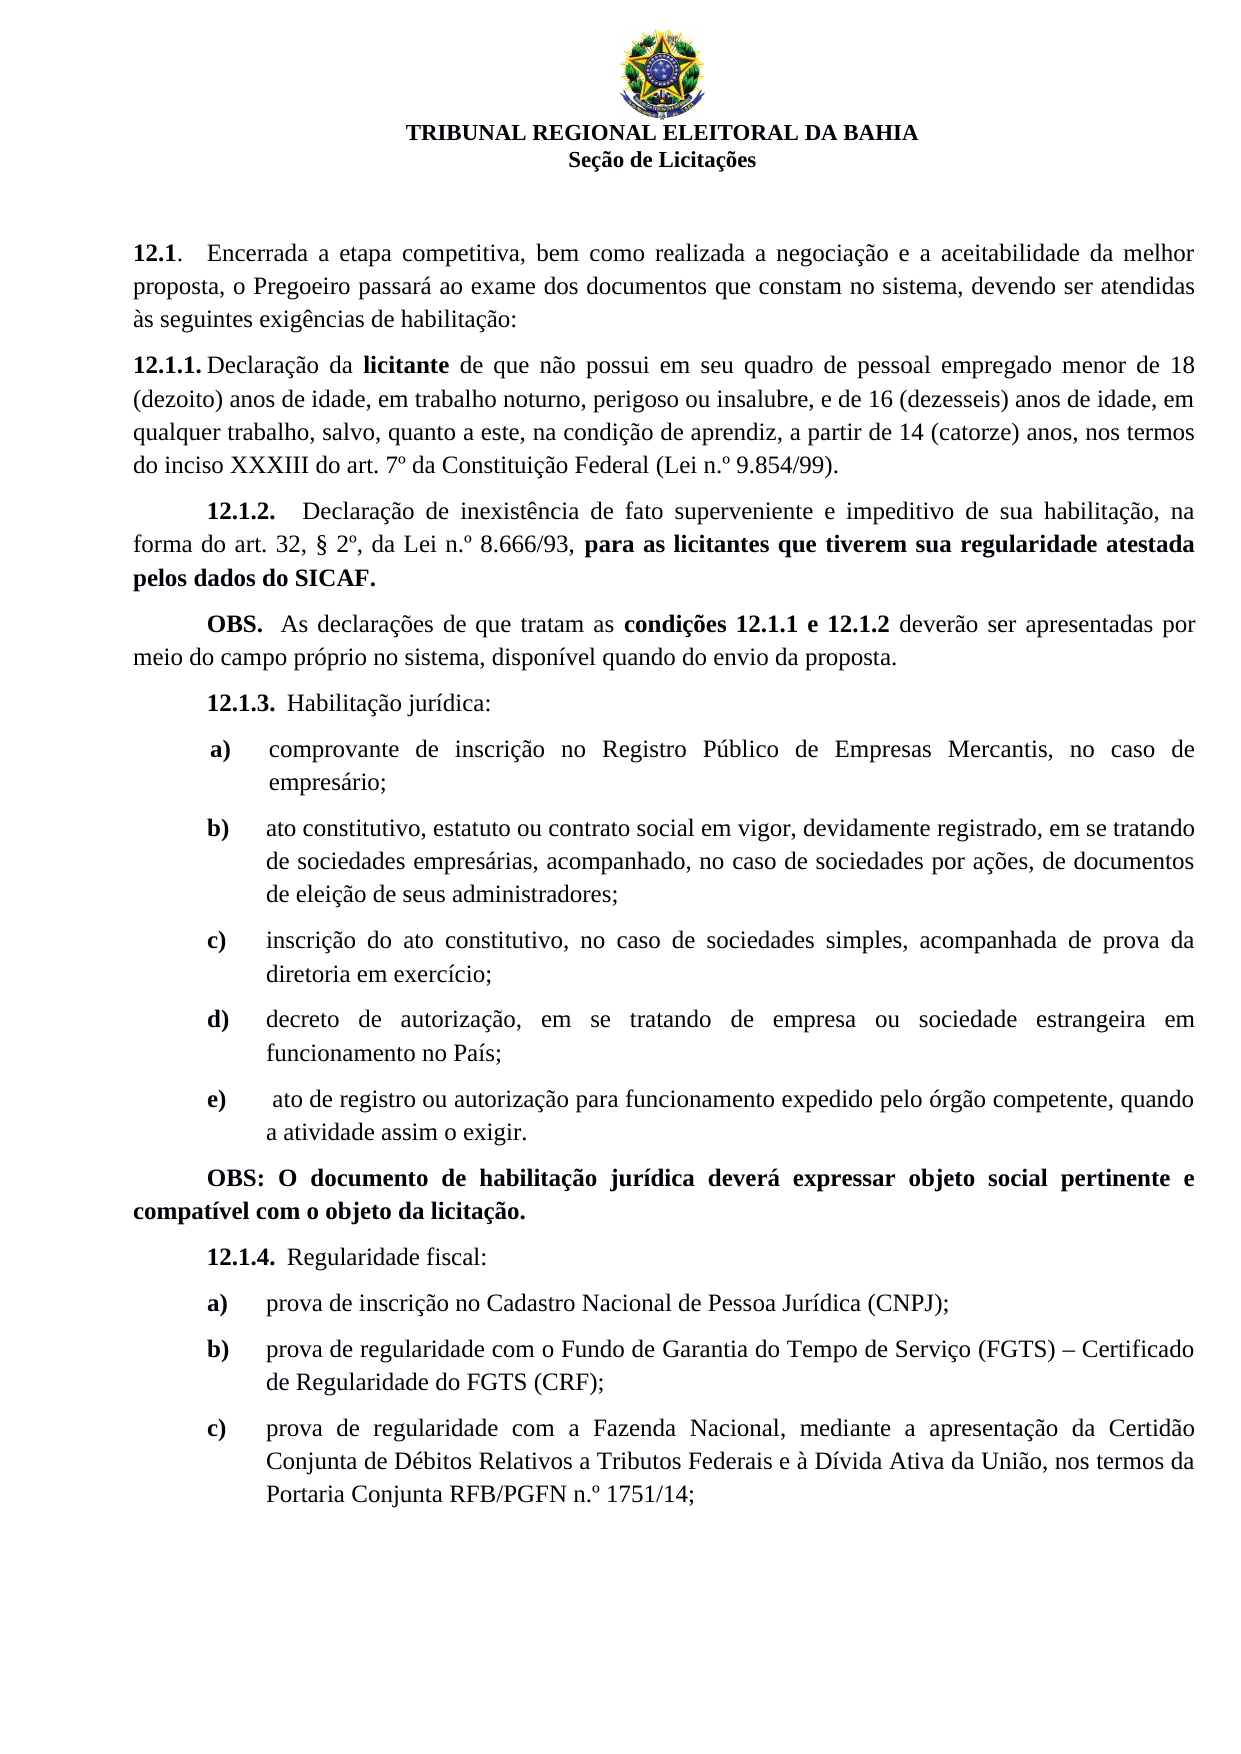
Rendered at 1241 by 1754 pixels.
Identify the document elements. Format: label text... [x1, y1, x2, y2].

list ato constitutivo, estatuto ou contrato social em vigor, devidamente registrado, em se tratando de sociedades empresárias, acompanhado, no caso de sociedades por ações, de documentos de eleição de seus administradores; [207, 809, 1196, 909]
text OBS. As declarações de que tratam as condições 12.1.1 e 12.1.2 deverão ser apresentadas por meio do campo próprio no sistema, disponível quando do envio da proposta. [133, 605, 1196, 672]
text 12.1.3. Habilitação jurídica: [133, 684, 1196, 718]
text 12.1.4. Regularidade fiscal: [133, 1239, 1196, 1272]
list ato de registro ou autorização para funcionamento expedido pelo órgão competente, quando a atividade assim o exigir. [207, 1080, 1196, 1147]
list decreto de autorização, em se tratando de empresa ou sociedade estrangeira em funcionamento no País; [207, 1001, 1196, 1068]
list prova de inscrição no Cadastro Nacional de Pessoa Jurídica (CNPJ); [207, 1284, 1196, 1318]
list prova de regularidade com o Fundo de Garantia do Tempo de Serviço (FGTS) – Certificado de Regularidade do FGTS (CRF); [207, 1330, 1196, 1397]
list inscrição do ato constitutivo, no caso de sociedades simples, acompanhada de prova da diretoria em exercício; [207, 922, 1196, 989]
list prova de regularidade com a Fazenda Nacional, mediante a apresentação da Certidão Conjunta de Débitos Relativos a Tributos Federais e à Dívida Ativa da União, nos termos da Portaria Conjunta RFB/PGFN n.º 1751/14; [207, 1409, 1196, 1509]
text OBS: O documento de habilitação jurídica deverá expressar objeto social pertinente e compatível com o objeto da licitação. [133, 1159, 1196, 1226]
text 12.1.2. Declaração de inexistência de fato superveniente e impeditivo de sua habilitação, na forma do art. 32, § 2º, da Lei n.º 8.666/93, para as licitantes que tiverem sua regularidade atestada pelos dados do SICAF. [133, 493, 1196, 593]
text 12.1. Encerrada a etapa competitiva, bem como realizada a negociação e a aceitabilidade da melhor proposta, o Pregoeiro passará ao exame dos documentos que constam no sistema, devendo ser atendidas às seguintes exigências de habilitação: [133, 234, 1196, 334]
list comprovante de inscrição no Registro Público de Empresas Mercantis, no caso de empresário; [210, 730, 1196, 797]
text 12.1.1. Declaração da licitante de que não possui em seu quadro de pessoal empregado menor de 18 (dezoito) anos de idade, em trabalho noturno, perigoso ou insalubre, e de 16 (dezesseis) anos de idade, em qualquer trabalho, salvo, quanto a este, na condição de aprendiz, a partir de 14 (catorze) anos, nos termos do inciso XXXIII do art. 7º da Constituição Federal (Lei n.º 9.854/99). [133, 347, 1196, 480]
